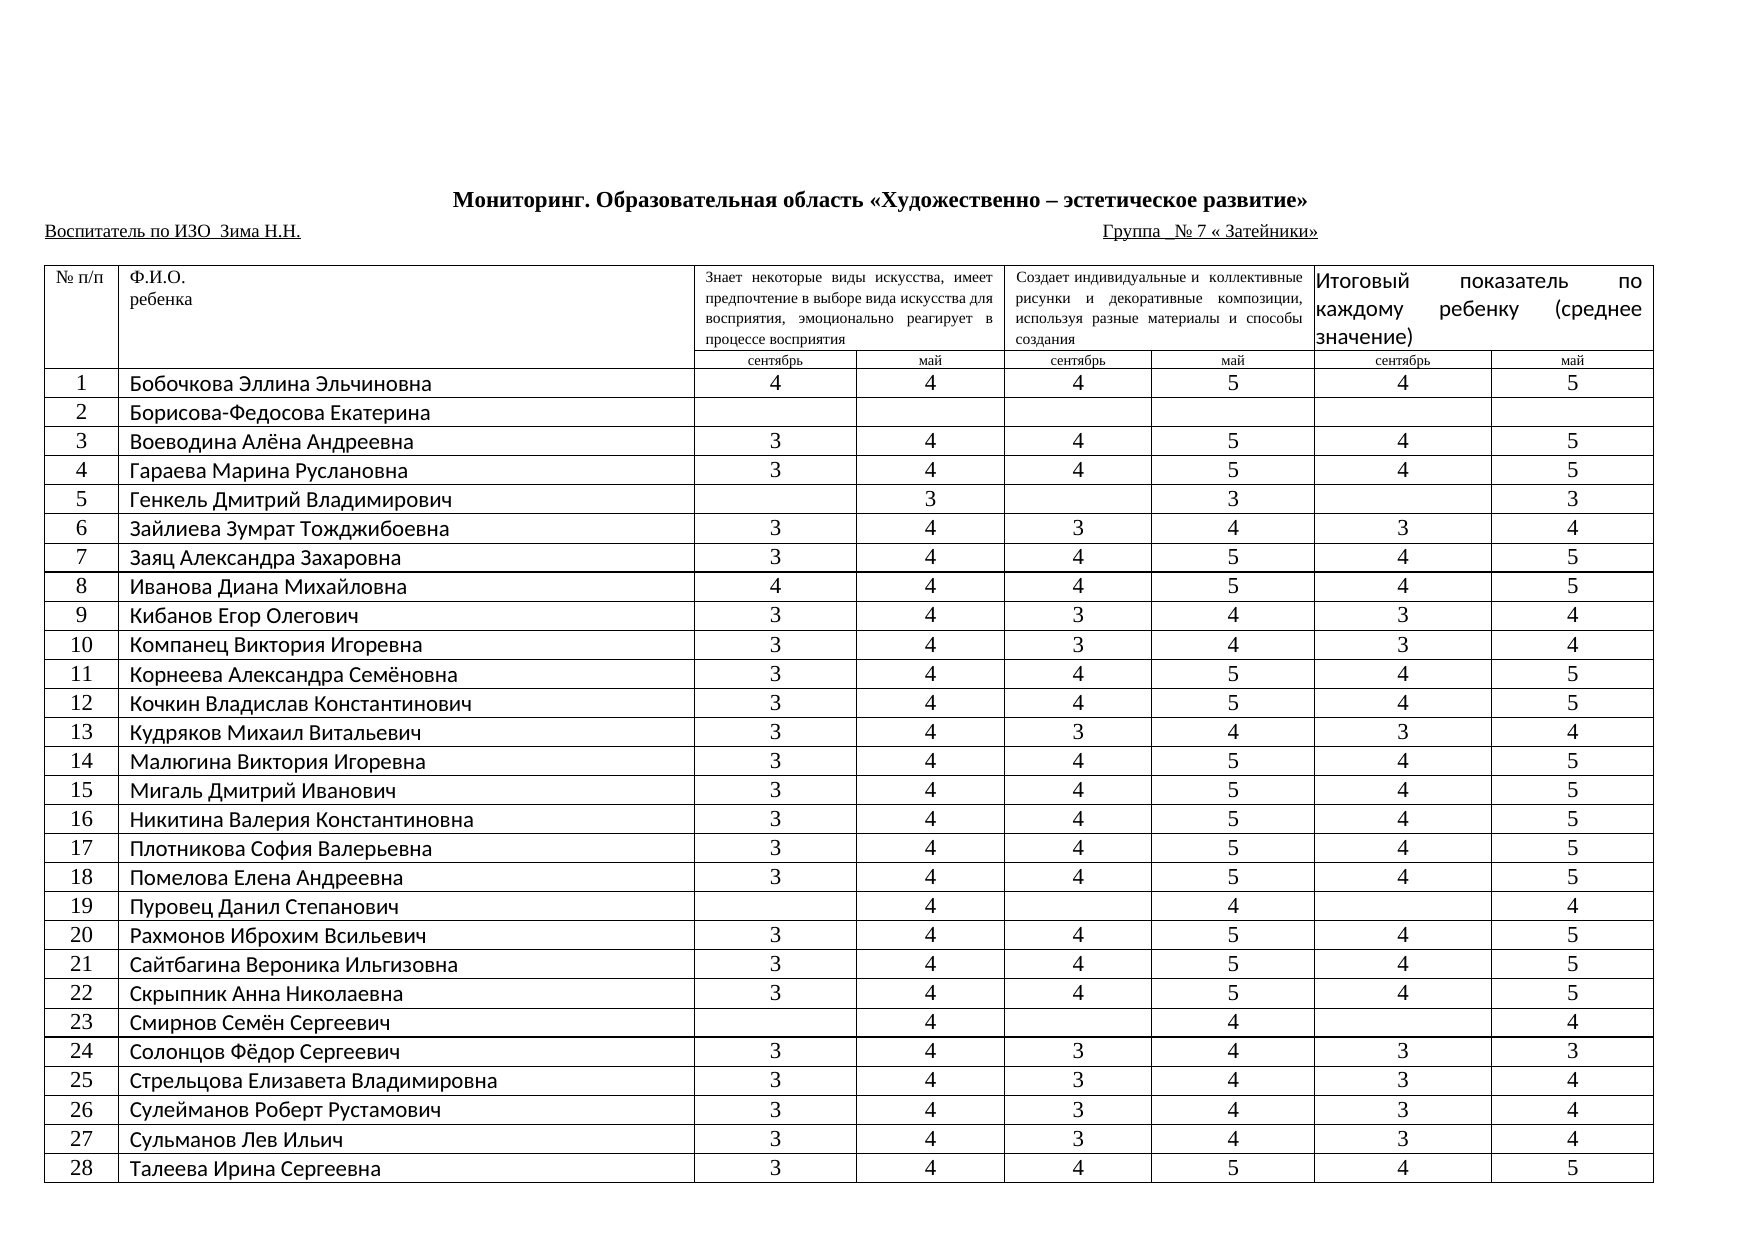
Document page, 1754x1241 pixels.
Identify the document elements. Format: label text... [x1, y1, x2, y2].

table_cell 3 [695, 602, 856, 629]
table_cell 4 [857, 631, 1004, 659]
table_cell 4 [1005, 660, 1151, 688]
table_cell [1005, 1009, 1151, 1036]
table_cell 3 [1315, 631, 1491, 659]
table_cell 5 [1492, 747, 1653, 775]
table_cell 4 [1492, 892, 1653, 920]
table_cell Малюгина Виктория Игоревна [119, 747, 694, 775]
table_cell 25 [45, 1067, 118, 1094]
table_cell 4 [1005, 863, 1151, 891]
table_cell 4 [1005, 573, 1151, 601]
table_cell сентябрь [1005, 351, 1151, 368]
table_cell 4 [857, 602, 1004, 629]
table_cell 3 [695, 1154, 856, 1182]
table_cell 4 [45, 456, 118, 484]
table_cell 28 [45, 1154, 118, 1182]
table_cell 5 [1152, 863, 1314, 891]
table_cell 4 [1152, 718, 1314, 746]
table_cell Компанец Виктория Игоревна [119, 631, 694, 659]
table_cell 14 [45, 747, 118, 775]
table_header Знает некоторые виды искусства, имеет предпочтение в выборе вида искусства для восприятия, эмоционально реагирует в процессе восприятия [695, 266, 1004, 350]
table_cell 4 [857, 514, 1004, 542]
table_cell 4 [857, 1096, 1004, 1124]
table_cell 5 [1152, 979, 1314, 1007]
table_cell 5 [1152, 660, 1314, 688]
table_cell 4 [1005, 834, 1151, 862]
table_cell 4 [1152, 1067, 1314, 1094]
table_cell Кудряков Михаил Витальевич [119, 718, 694, 746]
table_cell 3 [1005, 631, 1151, 659]
table_cell 18 [45, 863, 118, 891]
table_cell 3 [1005, 1038, 1151, 1066]
table_cell 3 [695, 805, 856, 833]
table_cell 4 [857, 427, 1004, 455]
table_cell 4 [1315, 544, 1491, 571]
table_cell 5 [1492, 805, 1653, 833]
table_cell 4 [1152, 1125, 1314, 1153]
table_cell 4 [1492, 631, 1653, 659]
table_cell 4 [857, 1038, 1004, 1066]
table_cell 5 [1492, 950, 1653, 978]
table_cell 5 [45, 485, 118, 513]
table_cell 5 [1152, 369, 1314, 397]
table_cell 4 [1492, 1009, 1653, 1036]
table_cell май [1152, 351, 1314, 368]
table_cell [1005, 892, 1151, 920]
table_cell 3 [695, 1096, 856, 1124]
table_cell 4 [1152, 514, 1314, 542]
table_cell 26 [45, 1096, 118, 1124]
table_cell 4 [1315, 427, 1491, 455]
text Воспитатель по ИЗО Зима Н.Н. Группа _№ 7 « Затейники» [44, 219, 1713, 241]
table_cell 4 [1315, 573, 1491, 601]
table_cell 4 [1005, 544, 1151, 571]
table_cell 3 [695, 921, 856, 949]
table_cell 3 [1152, 485, 1314, 513]
table_cell 4 [1492, 1067, 1653, 1094]
table_cell 5 [1152, 834, 1314, 862]
table_cell [695, 1009, 856, 1036]
table_cell 4 [1315, 979, 1491, 1007]
table_cell 4 [857, 544, 1004, 571]
table_cell 3 [695, 689, 856, 717]
table_cell 5 [1152, 427, 1314, 455]
table_cell 3 [1492, 485, 1653, 513]
table_cell Плотникова София Валерьевна [119, 834, 694, 862]
table_cell 4 [1315, 834, 1491, 862]
table_cell 3 [1315, 1125, 1491, 1153]
table_cell Рахмонов Иброхим Всильевич [119, 921, 694, 949]
table_cell 4 [1492, 514, 1653, 542]
table_cell 5 [1152, 747, 1314, 775]
table_cell 5 [1492, 427, 1653, 455]
table_cell май [1492, 351, 1653, 368]
table_cell 8 [45, 573, 118, 601]
table_cell 4 [1492, 1096, 1653, 1124]
table_cell 3 [695, 834, 856, 862]
table_cell [1005, 398, 1151, 426]
table_cell 19 [45, 892, 118, 920]
table_cell 4 [1315, 689, 1491, 717]
table_cell 3 [1005, 602, 1151, 629]
table_cell 3 [1005, 718, 1151, 746]
table_cell 22 [45, 979, 118, 1007]
table_cell 6 [45, 514, 118, 542]
table_cell 3 [695, 631, 856, 659]
table_cell 27 [45, 1125, 118, 1153]
table_cell Иванова Диана Михайловна [119, 573, 694, 601]
table_cell 3 [1005, 1125, 1151, 1153]
subtitle Мониторинг. Образовательная область «Художественно – эстетическое развитие» [48, 189, 1713, 212]
table_cell 4 [1315, 776, 1491, 804]
table_cell 4 [857, 369, 1004, 397]
table_cell 3 [45, 427, 118, 455]
table_cell 4 [857, 456, 1004, 484]
table_cell [695, 398, 856, 426]
table_cell 4 [1005, 427, 1151, 455]
table_cell 7 [45, 544, 118, 571]
table_cell 4 [1315, 805, 1491, 833]
table_cell 4 [857, 660, 1004, 688]
table_cell [1492, 398, 1653, 426]
table_cell Мигаль Дмитрий Иванович [119, 776, 694, 804]
table_cell 4 [1315, 660, 1491, 688]
table_cell 5 [1152, 689, 1314, 717]
table_cell 4 [1315, 456, 1491, 484]
table_cell 3 [1005, 1067, 1151, 1094]
table_cell сентябрь [1315, 351, 1491, 368]
table_cell Солонцов Фёдор Сергеевич [119, 1038, 694, 1066]
table_cell 1 [45, 369, 118, 397]
table_cell [1005, 485, 1151, 513]
table_cell 3 [1005, 514, 1151, 542]
table_cell 3 [1315, 1096, 1491, 1124]
table_cell 5 [1492, 834, 1653, 862]
table_cell 4 [857, 776, 1004, 804]
table_cell Скрыпник Анна Николаевна [119, 979, 694, 1007]
table_cell [695, 485, 856, 513]
table_cell 3 [695, 979, 856, 1007]
table_cell 5 [1152, 544, 1314, 571]
table_cell 5 [1492, 863, 1653, 891]
table_cell 3 [695, 1125, 856, 1153]
table_cell Борисова-Федосова Екатерина [119, 398, 694, 426]
table_cell Бобочкова Эллина Эльчиновна [119, 369, 694, 397]
table_cell 4 [857, 573, 1004, 601]
table_cell 4 [1492, 1125, 1653, 1153]
table_cell [857, 398, 1004, 426]
table_cell сентябрь [695, 351, 856, 368]
table_cell 4 [857, 747, 1004, 775]
table_cell 3 [695, 544, 856, 571]
table_cell 5 [1492, 660, 1653, 688]
table_cell 4 [1005, 950, 1151, 978]
table_cell 4 [857, 921, 1004, 949]
table_cell Генкель Дмитрий Владимирович [119, 485, 694, 513]
table_cell Талеева Ирина Сергеевна [119, 1154, 694, 1182]
table_cell 3 [1315, 1067, 1491, 1094]
table_cell Сайтбагина Вероника Ильгизовна [119, 950, 694, 978]
table_cell 4 [1152, 1096, 1314, 1124]
table_cell 5 [1492, 573, 1653, 601]
table_cell 4 [1152, 1009, 1314, 1036]
table_cell 9 [45, 602, 118, 629]
table_cell Гараева Марина Руслановна [119, 456, 694, 484]
table_cell Стрельцова Елизавета Владимировна [119, 1067, 694, 1094]
table_cell 4 [1492, 602, 1653, 629]
table_cell Никитина Валерия Константиновна [119, 805, 694, 833]
table_cell 3 [1315, 602, 1491, 629]
table_cell 4 [857, 1154, 1004, 1182]
table_cell 5 [1492, 1154, 1653, 1182]
table_cell 3 [695, 950, 856, 978]
table_cell 5 [1492, 369, 1653, 397]
table_cell 3 [695, 863, 856, 891]
table_cell 4 [857, 1125, 1004, 1153]
table_cell [1152, 398, 1314, 426]
table_cell 3 [1315, 1038, 1491, 1066]
table_cell Помелова Елена Андреевна [119, 863, 694, 891]
table_cell 17 [45, 834, 118, 862]
table_cell 2 [45, 398, 118, 426]
table_cell 5 [1152, 1154, 1314, 1182]
table_cell 21 [45, 950, 118, 978]
table_cell 4 [1005, 805, 1151, 833]
table_cell 5 [1492, 921, 1653, 949]
table_cell 5 [1152, 573, 1314, 601]
table_cell 4 [1005, 689, 1151, 717]
table_cell 4 [1152, 631, 1314, 659]
table_cell Кибанов Егор Олегович [119, 602, 694, 629]
table_cell 5 [1152, 456, 1314, 484]
table_cell [1315, 485, 1491, 513]
table_cell 3 [1492, 1038, 1653, 1066]
table_cell 10 [45, 631, 118, 659]
table_cell 5 [1492, 689, 1653, 717]
table_cell Смирнов Семён Сергеевич [119, 1009, 694, 1036]
table_cell 3 [695, 660, 856, 688]
table_cell 3 [1005, 1096, 1151, 1124]
table_cell май [857, 351, 1004, 368]
table_cell 5 [1152, 805, 1314, 833]
table_cell 3 [695, 776, 856, 804]
table_cell 4 [857, 805, 1004, 833]
table_cell 4 [1152, 892, 1314, 920]
table_cell 4 [1005, 1154, 1151, 1182]
table_cell 4 [1005, 979, 1151, 1007]
table_cell 4 [1492, 718, 1653, 746]
table_cell 3 [695, 1038, 856, 1066]
table_cell 4 [857, 1009, 1004, 1036]
table_cell 5 [1492, 544, 1653, 571]
table_cell 5 [1492, 776, 1653, 804]
table_cell 5 [1152, 921, 1314, 949]
table_cell 4 [1315, 369, 1491, 397]
table_header Ф.И.О. ребенка [119, 266, 694, 368]
table_cell Сульманов Лев Ильич [119, 1125, 694, 1153]
table_cell 4 [857, 892, 1004, 920]
table_cell 4 [1005, 921, 1151, 949]
table_cell 4 [1315, 747, 1491, 775]
table_cell Кочкин Владислав Константинович [119, 689, 694, 717]
table_cell 3 [695, 718, 856, 746]
table_header Итоговый показатель по каждому ребенку (среднее значение) [1315, 266, 1653, 350]
table_cell 4 [857, 979, 1004, 1007]
table_header № п/п [45, 266, 118, 368]
table_cell 4 [857, 834, 1004, 862]
table_cell Пуровец Данил Степанович [119, 892, 694, 920]
table_cell 5 [1492, 456, 1653, 484]
table_cell Воеводина Алёна Андреевна [119, 427, 694, 455]
table_cell 4 [695, 369, 856, 397]
table_cell 4 [695, 573, 856, 601]
table_cell [695, 892, 856, 920]
table_cell 12 [45, 689, 118, 717]
table_cell 15 [45, 776, 118, 804]
table_cell 3 [695, 747, 856, 775]
table_cell 4 [1315, 863, 1491, 891]
table_cell 3 [1315, 514, 1491, 542]
table_cell 4 [1005, 456, 1151, 484]
table_cell 4 [857, 1067, 1004, 1094]
table_cell Заяц Александра Захаровна [119, 544, 694, 571]
table_cell 5 [1152, 776, 1314, 804]
table_cell Сулейманов Роберт Рустамович [119, 1096, 694, 1124]
table_cell 4 [857, 950, 1004, 978]
table_cell 4 [1005, 747, 1151, 775]
table_cell 4 [857, 863, 1004, 891]
table_cell 4 [1315, 950, 1491, 978]
table_cell 4 [1315, 1154, 1491, 1182]
table_cell 4 [1152, 602, 1314, 629]
table_header Создает индивидуальные и коллективные рисунки и декоративные композиции, используя разные материалы и способы создания [1005, 266, 1314, 350]
table_cell 4 [1152, 1038, 1314, 1066]
table_cell 16 [45, 805, 118, 833]
table_cell 5 [1152, 950, 1314, 978]
table_cell 5 [1492, 979, 1653, 1007]
table_cell [1315, 892, 1491, 920]
table_cell 3 [1315, 718, 1491, 746]
table_cell 4 [1005, 369, 1151, 397]
table_cell 3 [857, 485, 1004, 513]
table_cell 4 [1005, 776, 1151, 804]
table_cell 11 [45, 660, 118, 688]
table_cell 13 [45, 718, 118, 746]
table_cell 4 [857, 689, 1004, 717]
table_cell 4 [857, 718, 1004, 746]
table_cell 24 [45, 1038, 118, 1066]
table_cell 20 [45, 921, 118, 949]
table_cell 3 [695, 456, 856, 484]
table_cell Зайлиева Зумрат Тожджибоевна [119, 514, 694, 542]
table_cell 23 [45, 1009, 118, 1036]
table_cell [1315, 398, 1491, 426]
table_cell 3 [695, 1067, 856, 1094]
table_cell Корнеева Александра Семёновна [119, 660, 694, 688]
table_cell 4 [1315, 921, 1491, 949]
table_cell [1315, 1009, 1491, 1036]
table_cell 3 [695, 427, 856, 455]
table_cell 3 [695, 514, 856, 542]
